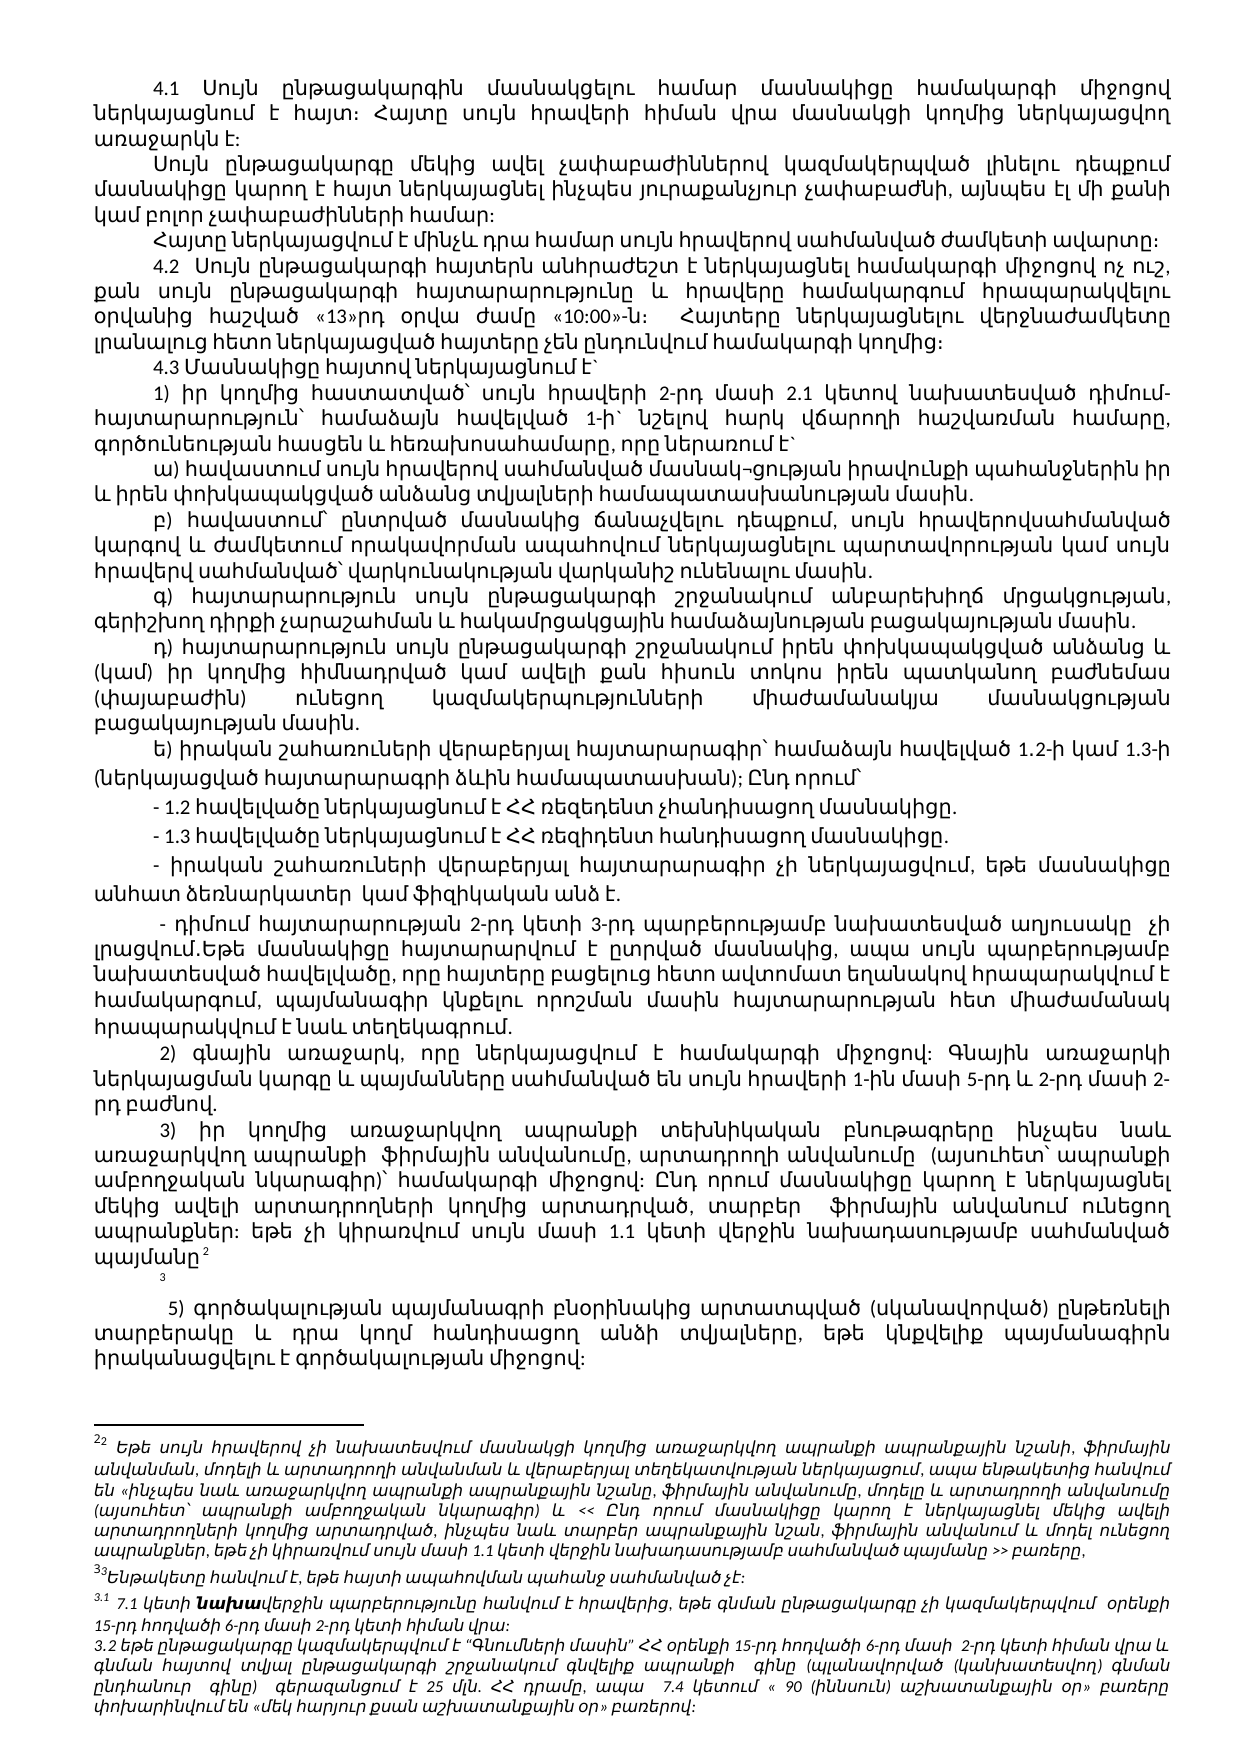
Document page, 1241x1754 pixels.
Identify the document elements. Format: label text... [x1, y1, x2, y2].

text ա) հավաստում սույն հրավերով սահմանված մասնակ¬ցության իրավունքի պահանջներին իր և իրեն փոխկապակցված անձանց տվյալների համապատասխանության մասին. [94, 456, 1171, 507]
text Սույն ընթացակարգը մեկից ավել չափաբաժիններով կազմակերպված լինելու դեպքում մասնակիցը կարող է հայտ ներկայացնել ինչպես յուրաքանչյուր չափաբաժնի, այնպես էլ մի քանի կամ բոլոր չափաբաժինների համար: [94, 151, 1171, 227]
text 3 [94, 1269, 1171, 1295]
text դ) հայտարարություն սույն ընթացակարգի շրջանակում իրեն փոխկապակցված անձանց և (կամ) իր կողմից հիմնադրված կամ ավելի քան հիսուն տոկոս իրեն պատկանող բաժնեմաս (փայաբաժին) ունեցող կազմակերպությունների միաժամանակյա մասնակցության բացակայության մասին. [94, 634, 1171, 736]
text - 1.3 հավելվածը ներկայացնում է ՀՀ ռեզիդենտ հանդիսացող մասնակիցը. [94, 823, 1171, 849]
text 4.1 Սույն ընթացակարգին մասնակցելու համար մասնակիցը համակարգի միջոցով ներկայացնում է հայտ։ Հայտը սույն հրավերի հիման վրա մասնակցի կողմից ներկայացվող առաջարկն է: [94, 75, 1171, 151]
text 4.2 Սույն ընթացակարգի հայտերն անհրաժեշտ է ներկայացնել համակարգի միջոցով ոչ ուշ, քան սույն ընթացակարգի հայտարարությունը և հրավերը համակարգում հրապարակվելու օրվանից հաշված «13»րդ օրվա ժամը «10:00»-ն։ Հայտերը ներկայացնելու վերջնաժամկետը լրանալուց հետո ներկայացված հայտերը չեն ընդունվում համակարգի կողմից։ [94, 253, 1171, 354]
text 3) իր կողմից առաջարկվող ապրանքի տեխնիկական բնութագրերը ինչպես նաև առաջարկվող ապրանքի ֆիրմային անվանումը, արտադրողի անվանումը (այսուհետ՝ ապրանքի ամբողջական նկարագիր)՝ համակարգի միջոցով: Ընդ որում մասնակիցը կարող է ներկայացնել մեկից ավելի արտադրողների կողմից արտադրված, տարբեր ֆիրմային անվանում ունեցող ապրանքներ: եթե չի կիրառվում սույն մասի 1.1 կետի վերջին նախադասությամբ սահմանված պայմանը 2 [94, 1117, 1171, 1269]
text 4.3 Մասնակիցը հայտով ներկայացնում է` [94, 354, 1171, 380]
text բ) հավաստում՝ ընտրված մասնակից ճանաչվելու դեպքում, սույն հրավերովսահմանված կարգով և ժամկետում որակավորման ապահովում ներկայացնելու պարտավորության կամ սույն հրավերվ սահմանված՝ վարկունակության վարկանիշ ունենալու մասին. [94, 507, 1171, 583]
text - իրական շահառուների վերաբերյալ հայտարարագիր չի ներկայացվում, եթե մասնակիցը անհատ ձեռնարկատեր կամ ֆիզիկական անձ է. [94, 852, 1171, 907]
text 1) իր կողմից հաստատված՝ սույն հրավերի 2-րդ մասի 2.1 կետով նախատեսված դիմում-հայտարարություն՝ համաձայն հավելված 1-ի` նշելով հարկ վճարողի հաշվառման համարը, գործունեության հասցեն և հեռախոսահամարը, որը ներառում է` [94, 380, 1171, 456]
text - 1.2 հավելվածը ներկայացնում է ՀՀ ռեզեդենտ չհանդիսացող մասնակիցը. [94, 794, 1171, 819]
text 2) գնային առաջարկ, որը ներկայացվում է համակարգի միջոցով: Գնային առաջարկի ներկայացման կարգը և պայմանները սահմանված են սույն հրավերի 1-ին մասի 5-րդ և 2-րդ մասի 2-րդ բաժնով. [94, 1041, 1171, 1117]
text ե) իրական շահառուների վերաբերյալ հայտարարագիր՝ համաձայն հավելված 1․2-ի կամ 1.3-ի (ներկայացված հայտարարագրի ձևին համապատասխան); Ընդ որում՝ [94, 736, 1171, 790]
text - դիմում հայտարարության 2-րդ կետի 3-րդ պարբերությամբ նախատեսված աղյուսակը չի լրացվում․Եթե մասնակիցը հայտարարվում է ըտրված մասնակից, ապա սույն պարբերությամբ նախատեսված հավելվածը, որը հայտերը բացելուց հետո ավտոմատ եղանակով հրապարակվում է համակարգում, պայմանագիր կնքելու որոշման մասին հայտարարության հետ միաժամանակ հրապարակվում է նաև տեղեկագրում. [94, 911, 1171, 1041]
text գ) հայտարարություն սույն ընթացակարգի շրջանակում անբարեխիղճ մրցակցության, գերիշխող դիրքի չարաշահման և հակամրցակցային համաձայնության բացակայության մասին. [94, 583, 1171, 634]
text Հայտը ներկայացվում է մինչև դրա համար սույն հրավերով սահմանված ժամկետի ավարտը։ [94, 227, 1171, 253]
text 5) գործակալության պայմանագրի բնօրինակից արտատպված (սկանավորված) ընթեռնելի տարբերակը և դրա կողմ հանդիսացող անձի տվյալները, եթե կնքվելիք պայմանագիրն իրականացվելու է գործակալության միջոցով: [94, 1295, 1171, 1371]
